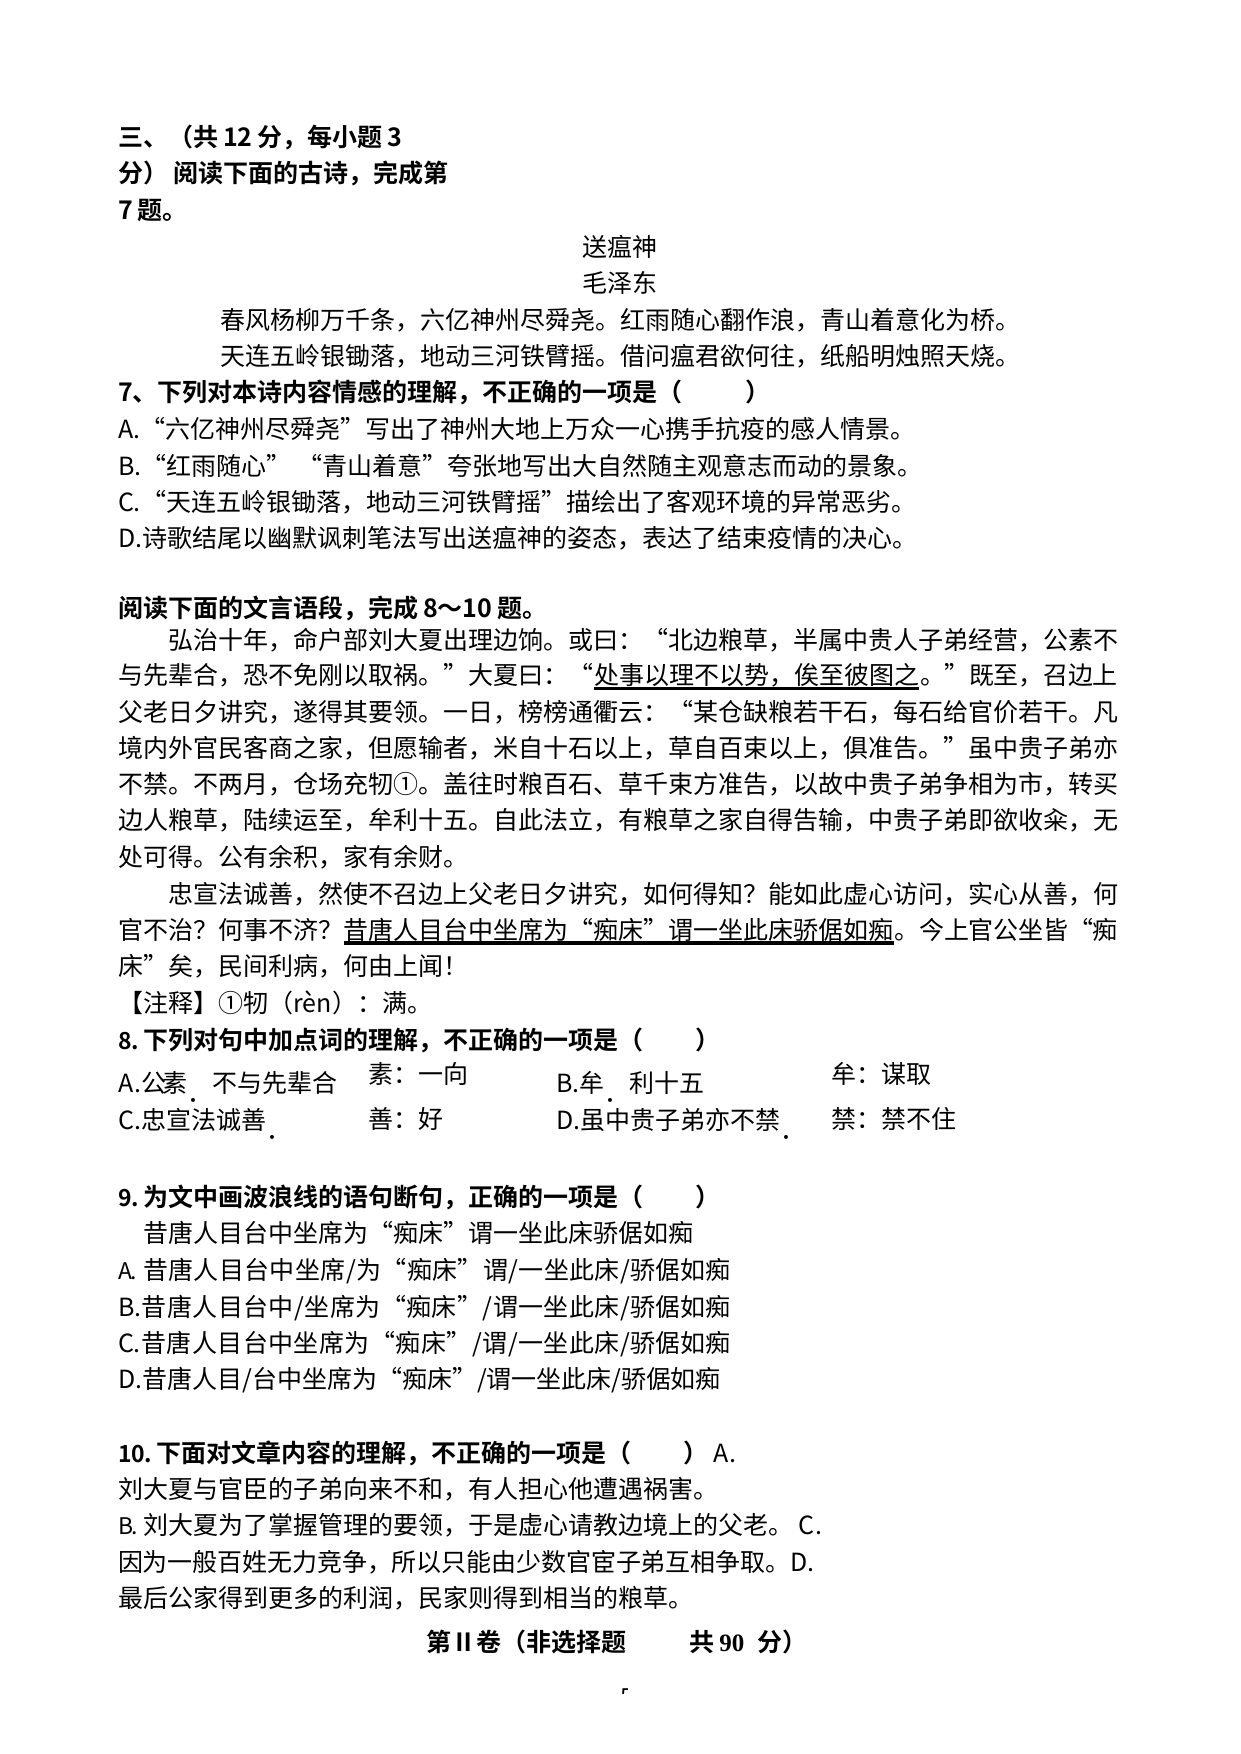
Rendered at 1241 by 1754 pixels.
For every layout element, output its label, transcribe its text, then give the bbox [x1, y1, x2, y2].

list 为文中画波浪线的语句断句，正确的一项是（ ） [118, 1177, 1159, 1213]
text 昔唐人目台中坐席为“痴床”谓一坐此床骄倨如痴 [143, 1214, 1159, 1250]
table_cell 禁：禁不住 [810, 1100, 961, 1137]
table_header A.公素．不与先辈合 [114, 1060, 344, 1100]
subtitle 三、（共12分，每小题3分） 阅读下面的古诗，完成第7题。 [118, 118, 457, 226]
text 【注释】①牣（rèn）：满。 [118, 983, 1159, 1020]
list 刘大夏为了掌握管理的要领，于是虚心请教边境上的父老。 C.因为一般百姓无力竞争，所以只能由少数官宦子弟互相争取。D.最后公家得到更多的利润，民家则得到相当的粮草。 [118, 1506, 818, 1614]
subtitle 阅读下面的文言语段，完成8〜10题。 [118, 583, 1159, 626]
table_header 牟：谋取 [810, 1060, 961, 1100]
text 春风杨柳万千条，六亿神州尽舜尧。红雨随心翻作浪，青山着意化为桥。天连五岭银锄落，地动三河铁臂摇。借问瘟君欲何往，纸船明烛照天烧。 [220, 300, 1020, 373]
text 毛泽东 [102, 264, 1138, 300]
list 昔唐人目台中坐席/为“痴床”谓/一坐此床/骄倨如痴B.昔唐人目台中/坐席为“痴床”/谓一坐此床/骄倨如痴C.昔唐人目台中坐席为“痴床”/谓/一坐此床/骄倨如痴D.昔唐人目/台中坐席为“痴床”/谓一坐此床/骄倨如痴 [118, 1251, 731, 1396]
list 下面对文章内容的理解，不正确的一项是（ ） A.刘大夏与官臣的子弟向来不和，有人担心他遭遇祸害。 [118, 1433, 743, 1506]
table_cell D.虽中贵子弟亦不禁． [513, 1100, 810, 1137]
text 与先辈合，恐不免刚以取祸。”大夏曰：“处事以理不以势，俟至彼图之。”既至，召边上父老日夕讲究，遂得其要领。一日，榜榜通衢云：“某仓缺粮若干石，每石给官价若干。凡境内外官民客商之家，但愿输者，米自十石以上，草自百束以上，俱准告。”虽中贵子弟亦不禁。不两月，仓场充牣①。盖往时粮百石、草千束方准告，以故中贵子弟争相为市，转买边人粮草，陆续运至，牟利十五。自此法立，有粮草之家自得告输，中贵子弟即欲收籴，无处可得。公有余积，家有余财。 [118, 656, 1118, 873]
subtitle 第Ⅱ卷（非选择题 共90 分） [102, 1622, 1131, 1658]
table_header 素：一向 [344, 1060, 512, 1100]
text 送瘟神 [102, 227, 1138, 263]
table_cell 善：好 [344, 1100, 512, 1137]
text 忠宣法诚善，然使不召边上父老日夕讲究，如何得知？能如此虚心访问，实心从善，何官不治？何事不济？昔唐人目台中坐席为“痴床”谓一坐此床骄倨如痴。今上官公坐皆“痴床”矣，民间利病，何由上闻！ [118, 874, 1118, 983]
table_header B.牟．利十五 [513, 1060, 810, 1100]
table_cell C.忠宣法诚善． [114, 1100, 344, 1137]
text A.“六亿神州尽舜尧”写出了神州大地上万众一心携手抗疫的感人情景。B.“红雨随心” “青山着意”夸张地写出大自然随主观意志而动的景象。C.“天连五岭银锄落，地动三河铁臂摇”描绘出了客观环境的异常恶劣。D.诗歌结尾以幽默讽刺笔法写出送瘟神的姿态，表达了结束疫情的决心。 [118, 410, 931, 555]
text 弘治十年，命户部刘大夏出理边饷。或曰：“北边粮草，半属中贵人子弟经营，公素不 [168, 626, 1159, 655]
subtitle 7、下列对本诗内容情感的理解，不正确的一项是（ ） [118, 373, 1159, 409]
subtitle 下列对句中加点词的理解，不正确的一项是（ ） [118, 1020, 1159, 1056]
